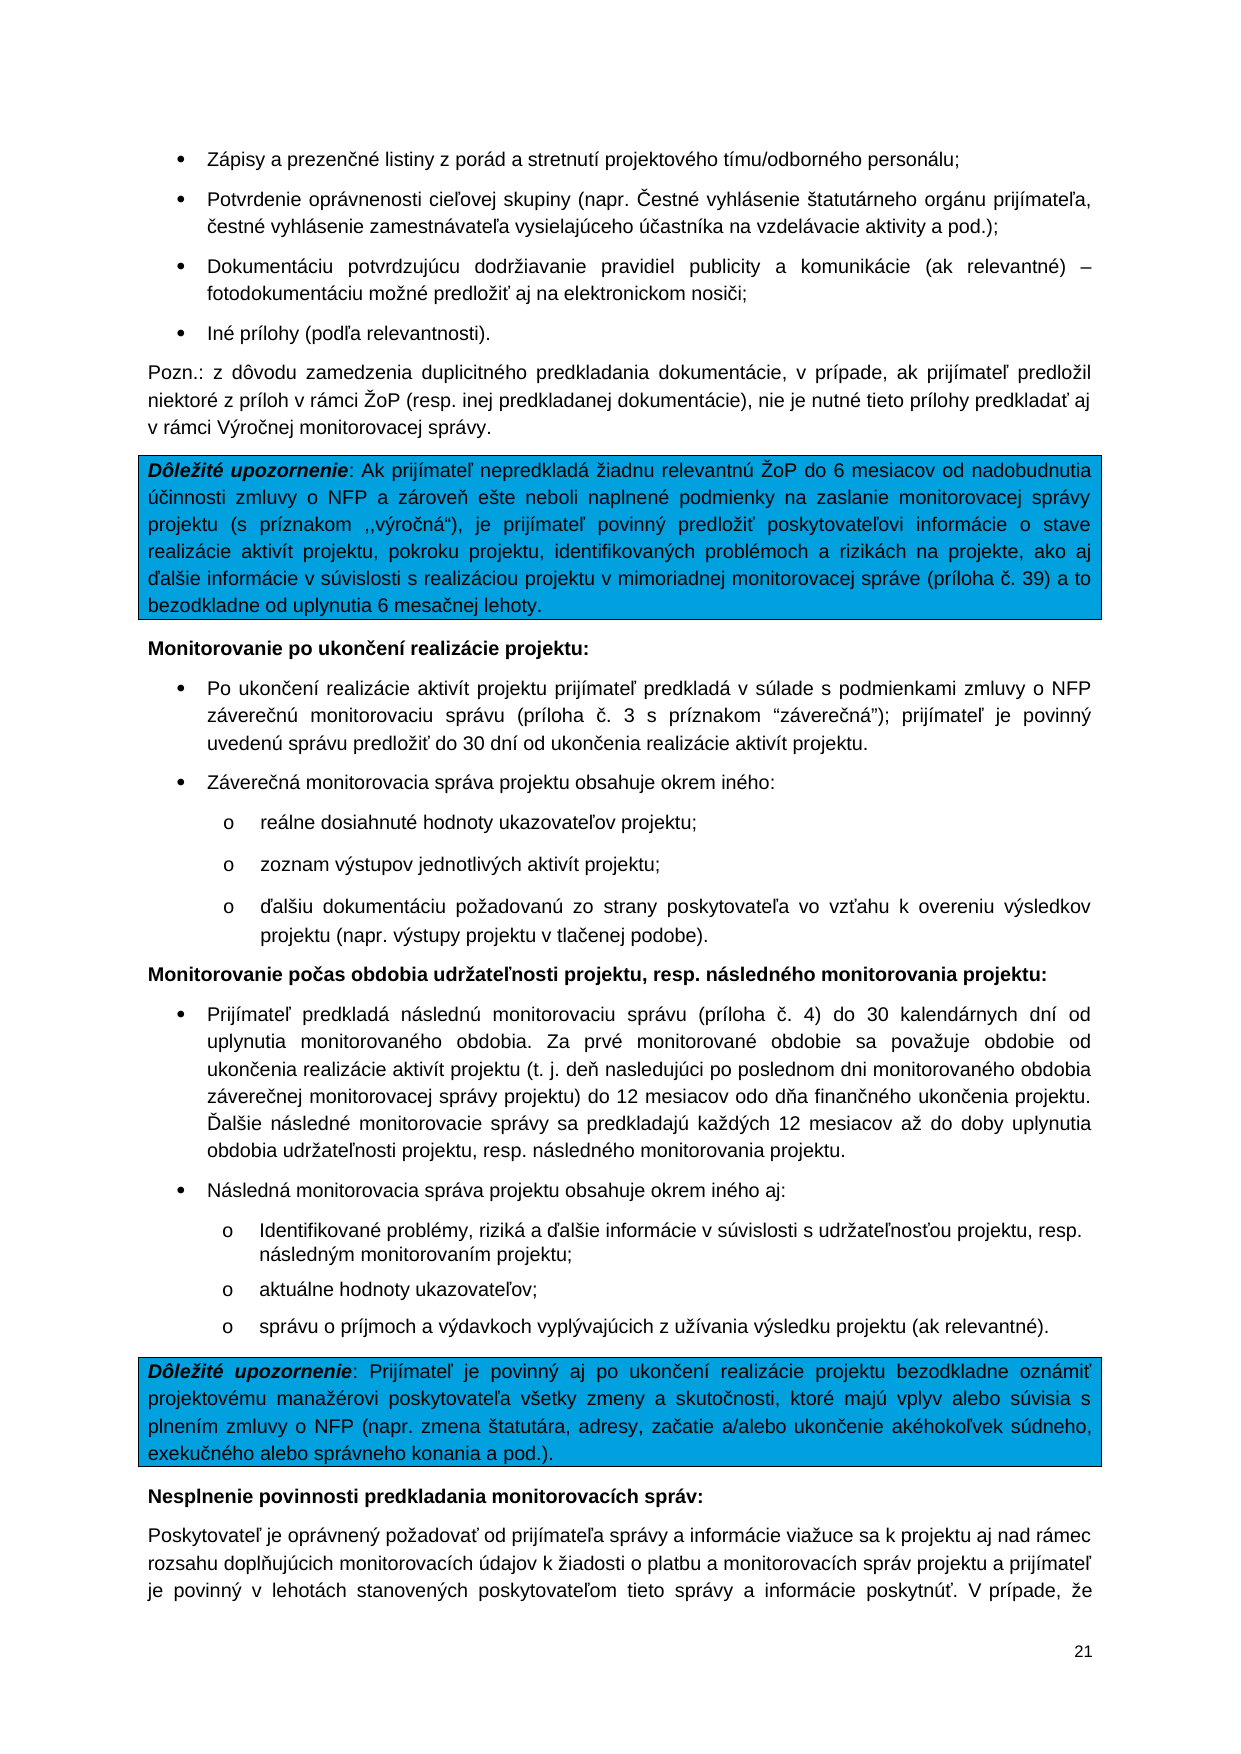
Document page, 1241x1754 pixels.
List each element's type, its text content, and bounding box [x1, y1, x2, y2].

list Identifikované problémy, riziká a ďalšie informácie v súvislosti s udržateľnosťou projektu, resp. následným monitorovaním projektu; [222, 1218, 1092, 1266]
text Iné prílohy (podľa relevantnosti). [177, 321, 1092, 344]
text Následná monitorovacia správa projektu obsahuje okrem iného aj: [177, 1179, 1092, 1201]
text Dokumentáciu potvrdzujúcu dodržiavanie pravidiel publicity a komunikácie (ak relevantné) – fotodokumentáciu možné predložiť aj na elektronickom nosiči; [177, 254, 1092, 304]
list správu o príjmoch a výdavkoch vyplývajúcich z užívania výsledku projektu (ak relevantné). [222, 1315, 1092, 1339]
text Dôležité upozornenie: Prijímateľ je povinný aj po ukončení realizácie projektu bezodkladne oznámiť projektovému manažérovi poskytovateľa všetky zmeny a skutočnosti, ktoré majú vplyv alebo súvisia s plnením zmluvy o NFP (napr. zmena štatutára, adresy, začatie a/alebo ukončenie akéhokoľvek súdneho, exekučného alebo správneho konania a pod.). [139, 1358, 1101, 1466]
text Nesplnenie povinnosti predkladania monitorovacích správ: [148, 1484, 1092, 1507]
text Po ukončení realizácie aktivít projektu prijímateľ predkladá v súlade s podmienkami zmluvy o NFP záverečnú monitorovaciu správu (príloha č. 3 s príznakom “záverečná”); prijímateľ je povinný uvedenú správu predložiť do 30 dní od ukončenia realizácie aktivít projektu. [177, 677, 1092, 754]
text Prijímateľ predkladá následnú monitorovaciu správu (príloha č. 4) do 30 kalendárnych dní od uplynutia monitorovaného obdobia. Za prvé monitorované obdobie sa považuje obdobie od ukončenia realizácie aktivít projektu (t. j. deň nasledujúci po poslednom dni monitorovaného obdobia záverečnej monitorovacej správy projektu) do 12 mesiacov odo dňa finančného ukončenia projektu. Ďalšie následné monitorovacie správy sa predkladajú každých 12 mesiacov až do doby uplynutia obdobia udržateľnosti projektu, resp. následného monitorovania projektu. [177, 1003, 1092, 1162]
text Dôležité upozornenie: Ak prijímateľ nepredkladá žiadnu relevantnú ŽoP do 6 mesiacov od nadobudnutia účinnosti zmluvy o NFP a zároveň ešte neboli naplnené podmienky na zaslanie monitorovacej správy projektu (s príznakom ,,výročná“), je prijímateľ povinný predložiť poskytovateľovi informácie o stave realizácie aktivít projektu, pokroku projektu, identifikovaných problémoch a rizikách na projekte, ako aj ďalšie informácie v súvislosti s realizáciou projektu v mimoriadnej monitorovacej správe (príloha č. 39) a to bezodkladne od uplynutia 6 mesačnej lehoty. [139, 456, 1101, 619]
text Záverečná monitorovacia správa projektu obsahuje okrem iného: [177, 771, 1092, 794]
list ďalšiu dokumentáciu požadovanú zo strany poskytovateľa vo vzťahu k overeniu výsledkov projektu (napr. výstupy projektu v tlačenej podobe). [223, 894, 1092, 946]
text Pozn.: z dôvodu zamedzenia duplicitného predkladania dokumentácie, v prípade, ak prijímateľ predložil niektoré z príloh v rámci ŽoP (resp. inej predkladanej dokumentácie), nie je nutné tieto prílohy predkladať aj v rámci Výročnej monitorovacej správy. [148, 361, 1092, 438]
text Zápisy a prezenčné listiny z porád a stretnutí projektového tímu/odborného personálu; [177, 148, 1092, 171]
text Monitorovanie po ukončení realizácie projektu: [148, 637, 1092, 660]
list aktuálne hodnoty ukazovateľov; [222, 1278, 1092, 1303]
text Potvrdenie oprávnenosti cieľovej skupiny (napr. Čestné vyhlásenie štatutárneho orgánu prijímateľa, čestné vyhlásenie zamestnávateľa vysielajúceho účastníka na vzdelávacie aktivity a pod.); [177, 187, 1092, 237]
text Monitorovanie počas obdobia udržateľnosti projektu, resp. následného monitorovania projektu: [148, 963, 1092, 986]
list reálne dosiahnuté hodnoty ukazovateľov projektu; [223, 811, 1092, 835]
list zoznam výstupov jednotlivých aktivít projektu; [223, 853, 1092, 877]
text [148, 1524, 1092, 1601]
